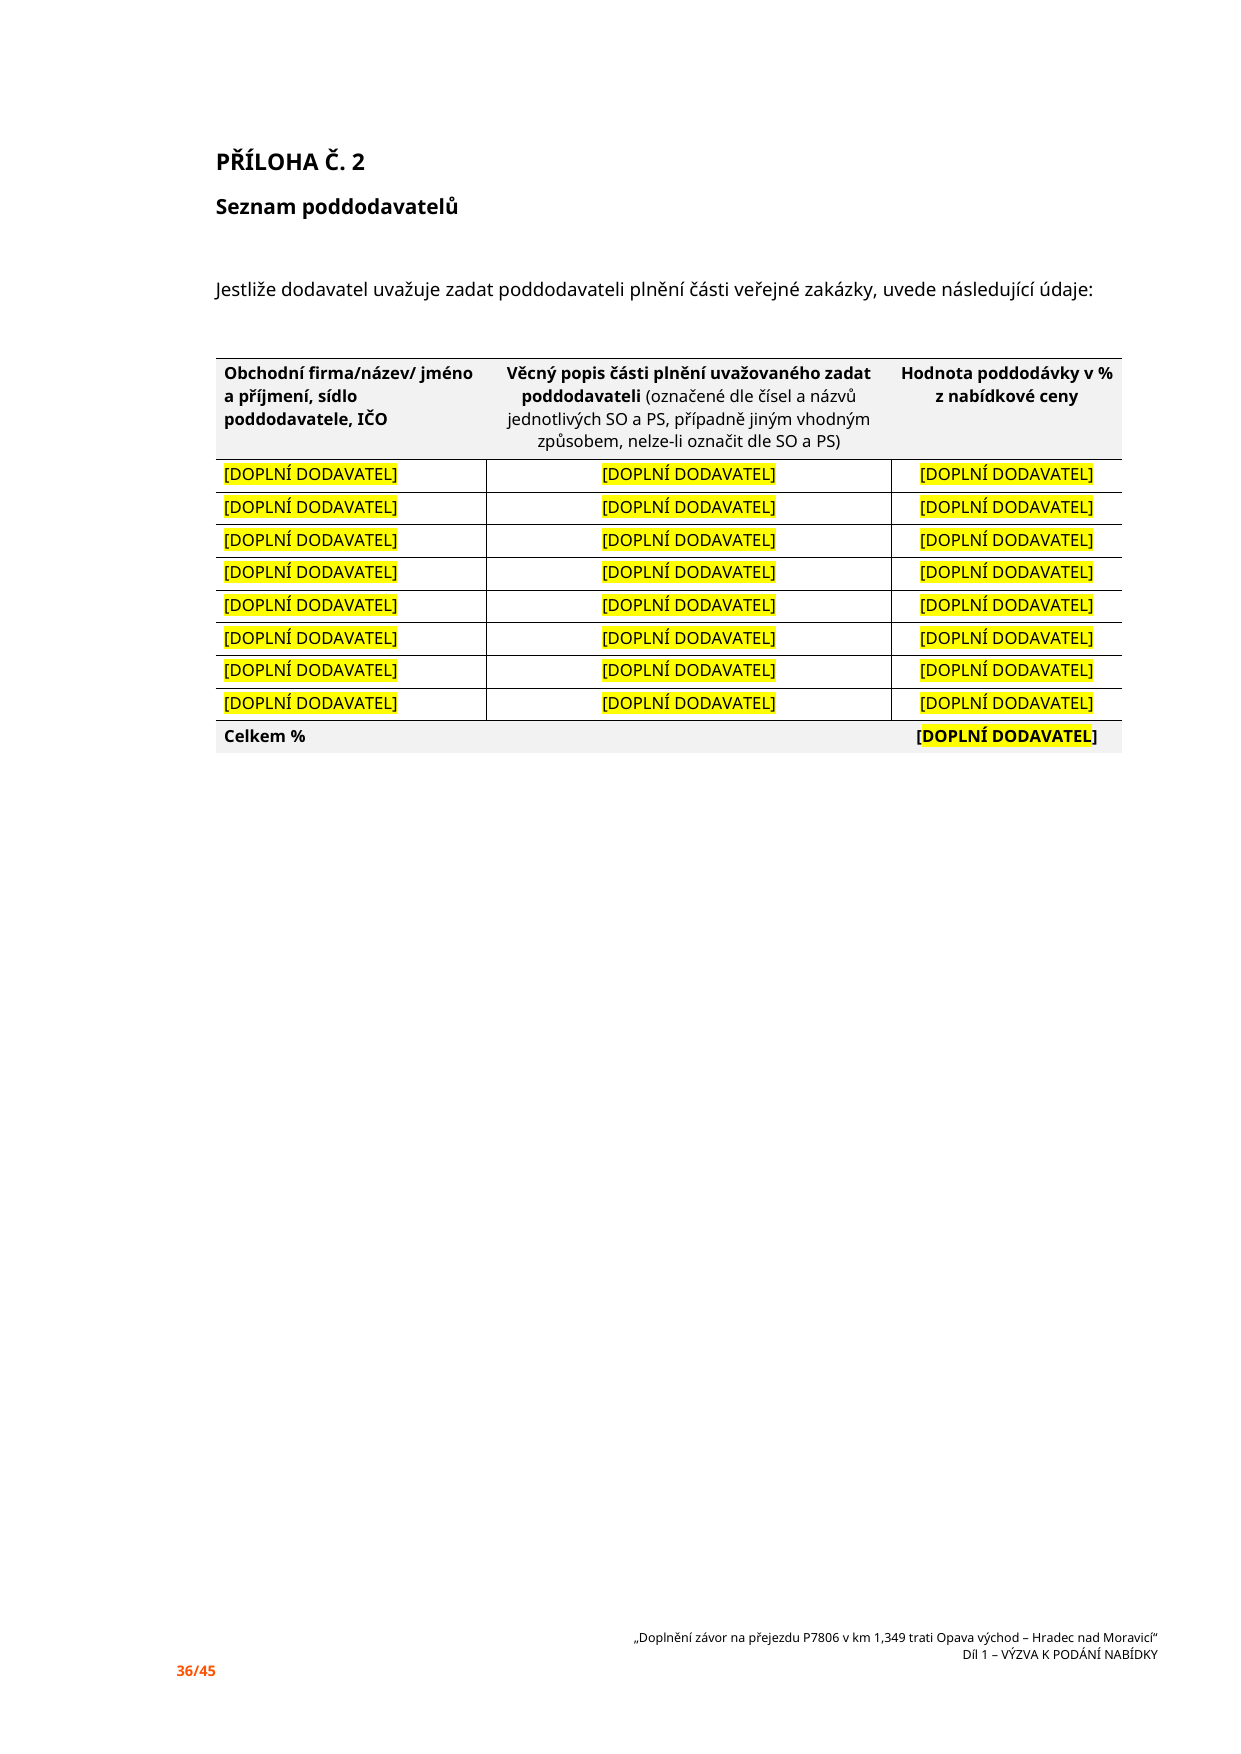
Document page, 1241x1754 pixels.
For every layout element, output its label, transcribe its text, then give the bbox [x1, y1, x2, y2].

table_header Věcný popis části plnění uvažovaného zadat poddodavateli (označené dle čísel a názvů jednotlivých SO a PS, případně jiným vhodným způsobem, nelze-li označit dle SO a PS) [486, 359, 891, 459]
table_header Hodnota poddodávky v % z nabídkové ceny [891, 359, 1122, 459]
text Příloha č. 2 [216, 146, 1122, 177]
table_cell [DOPLNÍ DODAVATEL] [216, 558, 486, 589]
table_cell [DOPLNÍ DODAVATEL] [891, 721, 1122, 753]
text Jestliže dodavatel uvažuje zadat poddodavateli plnění části veřejné zakázky, uvede následující údaje: [216, 277, 1122, 302]
table_cell [DOPLNÍ DODAVATEL] [892, 558, 1122, 589]
table_cell [DOPLNÍ DODAVATEL] [216, 623, 486, 655]
table_cell Celkem % [216, 721, 486, 753]
text Seznam poddodavatelů [216, 192, 1122, 221]
table_cell [DOPLNÍ DODAVATEL] [216, 591, 486, 622]
table_cell [DOPLNÍ DODAVATEL] [487, 623, 891, 655]
table_cell [DOPLNÍ DODAVATEL] [216, 460, 486, 491]
table_cell [DOPLNÍ DODAVATEL] [216, 493, 486, 524]
table_cell [DOPLNÍ DODAVATEL] [487, 591, 891, 622]
table_cell [DOPLNÍ DODAVATEL] [892, 493, 1122, 524]
table_cell [DOPLNÍ DODAVATEL] [892, 460, 1122, 491]
table_cell [DOPLNÍ DODAVATEL] [487, 689, 891, 720]
table_cell [DOPLNÍ DODAVATEL] [487, 525, 891, 557]
table_cell [DOPLNÍ DODAVATEL] [892, 689, 1122, 720]
table_cell [DOPLNÍ DODAVATEL] [487, 493, 891, 524]
table_cell [DOPLNÍ DODAVATEL] [892, 656, 1122, 688]
table_header Obchodní firma/název/ jméno a příjmení, sídlo poddodavatele, IČO [216, 359, 486, 459]
table_cell [DOPLNÍ DODAVATEL] [487, 460, 891, 491]
table_cell [DOPLNÍ DODAVATEL] [216, 656, 486, 688]
table_cell [DOPLNÍ DODAVATEL] [892, 591, 1122, 622]
table_cell [DOPLNÍ DODAVATEL] [487, 558, 891, 589]
table_cell [DOPLNÍ DODAVATEL] [487, 656, 891, 688]
table_cell [486, 721, 891, 753]
table_cell [DOPLNÍ DODAVATEL] [216, 525, 486, 557]
table_cell [DOPLNÍ DODAVATEL] [892, 623, 1122, 655]
table_cell [DOPLNÍ DODAVATEL] [216, 689, 486, 720]
table_cell [DOPLNÍ DODAVATEL] [892, 525, 1122, 557]
